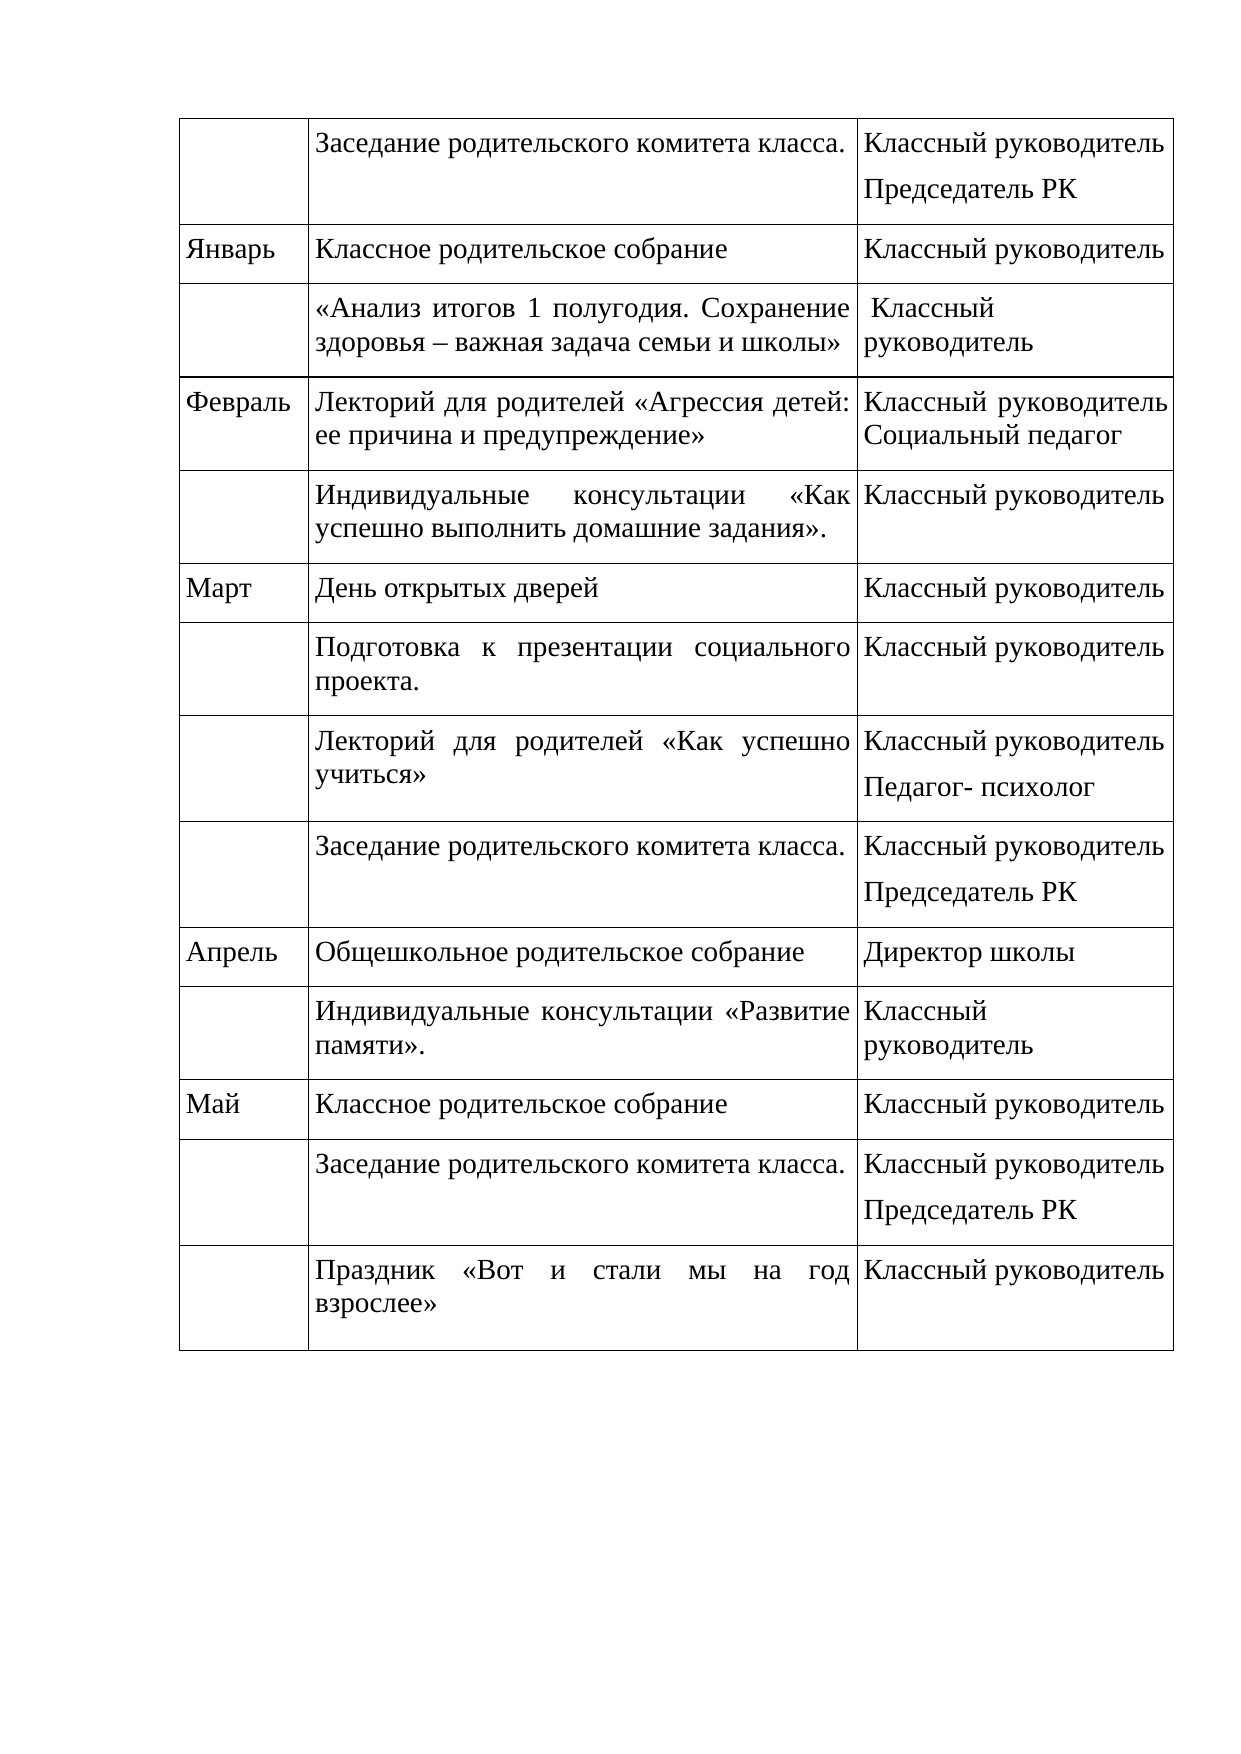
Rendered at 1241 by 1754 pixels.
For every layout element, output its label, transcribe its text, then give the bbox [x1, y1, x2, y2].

table_cell Индивидуальные консультации «Развитие памяти». [309, 987, 857, 1079]
table_cell Классный руководитель Социальный педагог [858, 378, 1173, 469]
table_cell Классный руководитель [858, 1080, 1173, 1139]
table_cell Директор школы [858, 928, 1173, 986]
table_cell Заседание родительского комитета класса. [309, 822, 857, 927]
table_cell [180, 1246, 308, 1350]
table_cell Индивидуальные консультации «Как успешно выполнить домашние задания». [309, 471, 857, 563]
table_cell Классный руководитель [858, 225, 1173, 283]
table_cell Классный руководитель Председатель РК [858, 1140, 1173, 1244]
table_cell [180, 987, 308, 1079]
table_cell [180, 822, 308, 927]
table_cell Классное родительское собрание [309, 225, 857, 283]
table_cell [180, 1140, 308, 1244]
table_cell Классный руководитель [858, 564, 1173, 622]
table_cell Март [180, 564, 308, 622]
table_cell Классный руководитель [858, 284, 1173, 376]
table_cell Заседание родительского комитета класса. [309, 119, 857, 224]
table_cell Классный руководитель Председатель РК [858, 119, 1173, 224]
table_cell Классный руководитель [858, 471, 1173, 563]
table_cell «Анализ итогов 1 полугодия. Сохранение здоровья – важная задача семьи и школы» [309, 284, 857, 376]
table_cell Классный руководитель [858, 987, 1173, 1079]
table_cell [180, 284, 308, 376]
table_cell Апрель [180, 928, 308, 986]
table_cell [180, 471, 308, 563]
table_cell [180, 119, 308, 224]
table_cell Январь [180, 225, 308, 283]
table_cell Классное родительское собрание [309, 1080, 857, 1139]
table_cell Заседание родительского комитета класса. [309, 1140, 857, 1244]
table_cell Общешкольное родительское собрание [309, 928, 857, 986]
table_cell Лекторий для родителей «Как успешно учиться» [309, 716, 857, 821]
table_cell Февраль [180, 378, 308, 469]
table_cell Классный руководитель Педагог- психолог [858, 716, 1173, 821]
table_cell Лекторий для родителей «Агрессия детей: ее причина и предупреждение» [309, 378, 857, 469]
table_cell [180, 623, 308, 715]
table_cell Классный руководитель Председатель РК [858, 822, 1173, 927]
table_cell [180, 716, 308, 821]
table_cell Классный руководитель [858, 623, 1173, 715]
table_cell Май [180, 1080, 308, 1139]
table_cell Подготовка к презентации социального проекта. [309, 623, 857, 715]
table_cell Праздник «Вот и стали мы на год взрослее» [309, 1246, 857, 1350]
table_cell День открытых дверей [309, 564, 857, 622]
table_cell Классный руководитель [858, 1246, 1173, 1350]
